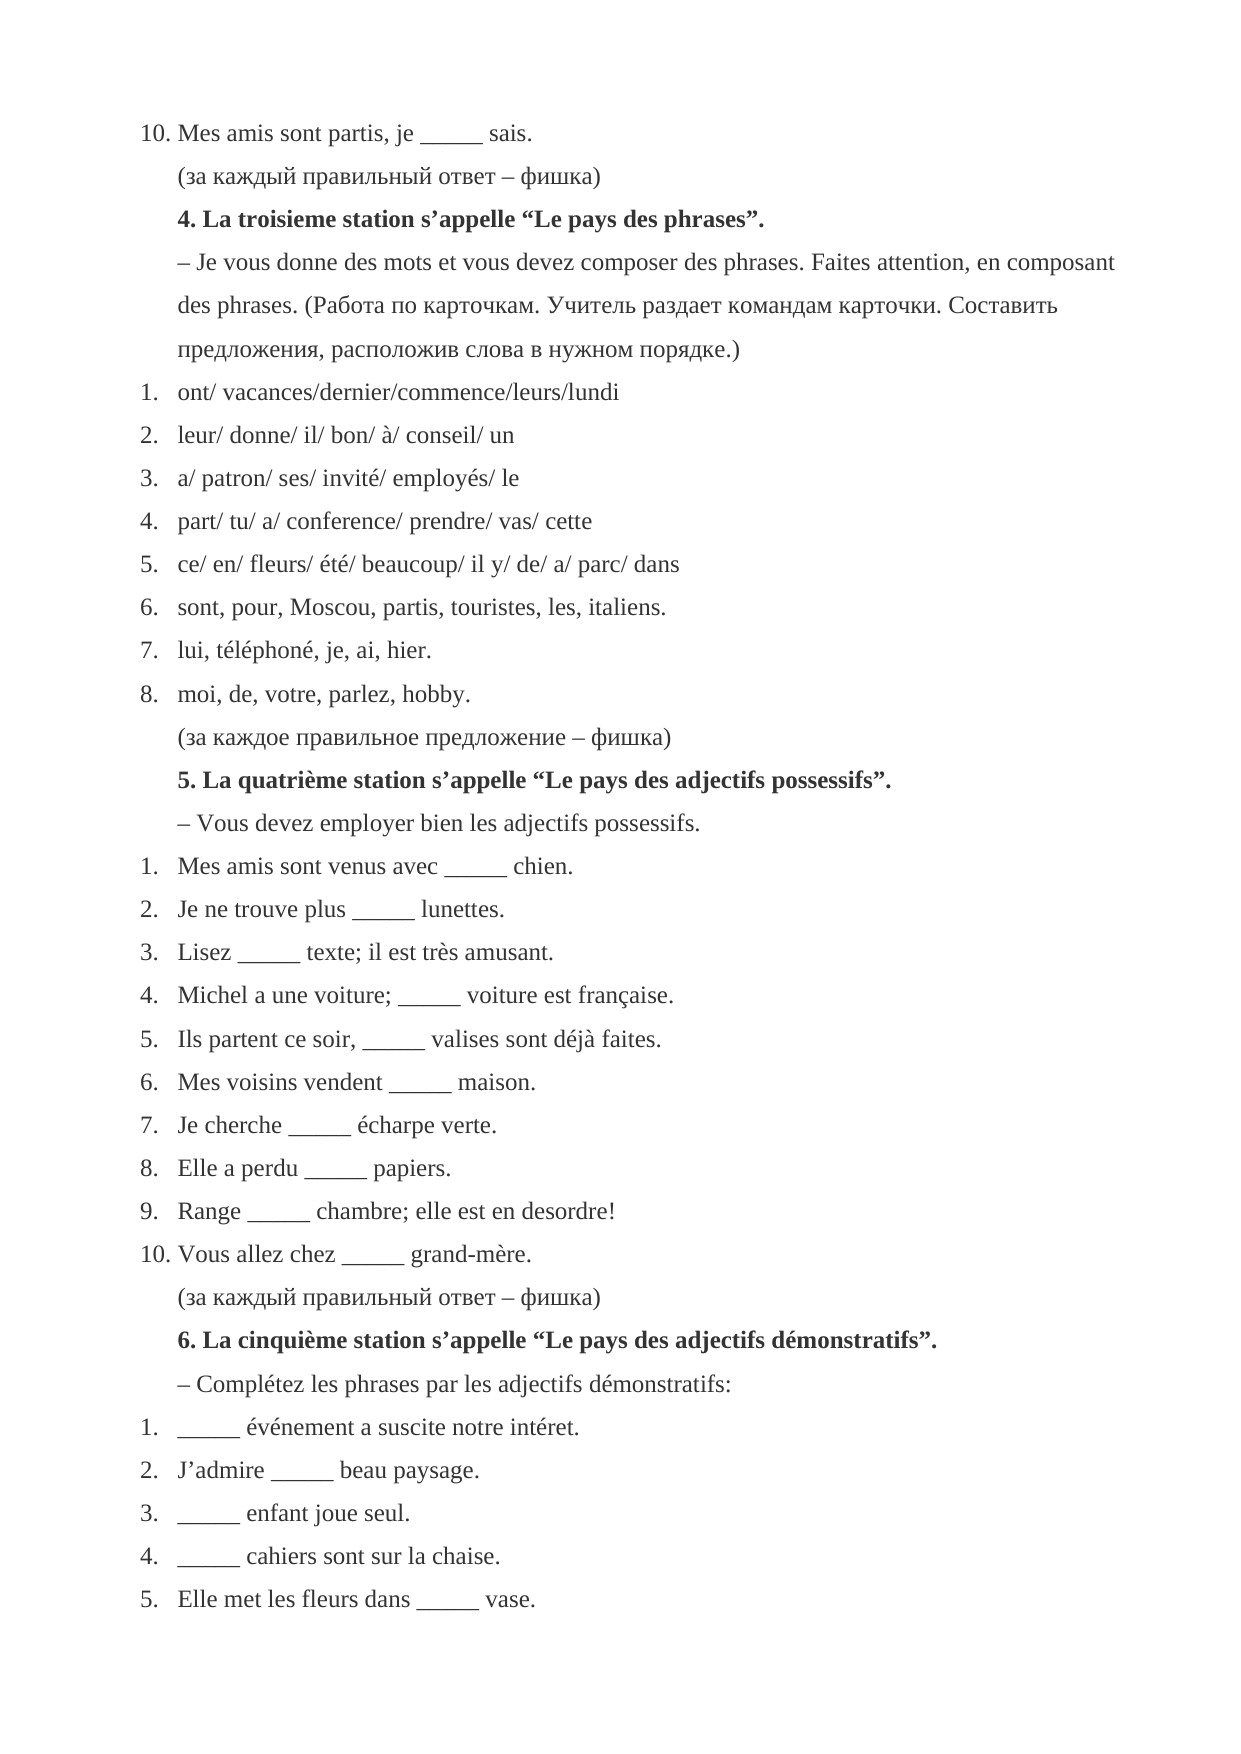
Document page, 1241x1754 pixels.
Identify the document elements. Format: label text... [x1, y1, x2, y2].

list Mes voisins vendent _____ maison. [140, 1067, 1152, 1096]
list Michel a une voiture; _____ voiture est française. [140, 981, 1152, 1009]
list Range _____ chambre; elle est en desordre! [140, 1196, 1152, 1225]
text (за каждый правильный ответ – фишка) [177, 161, 1152, 190]
list _____ cahiers sont sur la chaise. [140, 1541, 1152, 1570]
list part/ tu/ a/ conference/ prendre/ vas/ cette [140, 506, 1152, 535]
list _____ enfant joue seul. [140, 1498, 1152, 1527]
list moi, de, votre, parlez, hobby. [140, 679, 1152, 707]
list Elle met les fleurs dans _____ vase. [140, 1584, 1152, 1613]
text – Vous devez employer bien les adjectifs possessifs. [177, 808, 1152, 837]
text (за каждый правильный ответ – фишка) [177, 1282, 1152, 1311]
text – Je vous donne des mots et vous devez composer des phrases. Faites attention, en composant des phrases. (Работа по карточкам. Учитель раздает командам карточки. Составить предложения, расположив слова в нужном порядке.) [177, 247, 1152, 362]
text 6. La cinquième station s’appelle “Le pays des adjectifs démonstratifs”. [177, 1326, 1152, 1354]
list Vous allez chez _____ grand-mère. [140, 1239, 1152, 1268]
text – Сomplétez les phrases par les adjectifs démonstratifs: [177, 1369, 1152, 1397]
text (за каждое правильное предложение – фишка) [177, 722, 1152, 751]
list Ils partent ce soir, _____ valises sont déjà faites. [140, 1024, 1152, 1052]
list _____ événement a suscite notre intéret. [140, 1412, 1152, 1441]
list Elle a perdu _____ papiers. [140, 1153, 1152, 1182]
list Mes amis sont venus avec _____ chien. [140, 851, 1152, 880]
list Lisez _____ texte; il est très amusant. [140, 937, 1152, 966]
list ce/ en/ fleurs/ été/ beaucoup/ il y/ de/ a/ parc/ dans [140, 549, 1152, 578]
list J’admire _____ beau paysage. [140, 1455, 1152, 1484]
list sont, pour, Moscou, partis, touristes, les, italiens. [140, 592, 1152, 621]
text 4. La troisieme station s’appelle “Le pays des phrases”. [177, 204, 1152, 233]
list a/ patron/ ses/ invité/ employés/ le [140, 463, 1152, 492]
list Je ne trouve plus _____ lunettes. [140, 894, 1152, 923]
list ont/ vacances/dernier/commence/leurs/lundi [140, 377, 1152, 406]
text 5. La quatrième station s’appelle “Le pays des adjectifs possessifs”. [177, 765, 1152, 794]
list Mes amis sont partis, je _____ sais. [140, 118, 1152, 147]
list Je cherche _____ écharpe verte. [140, 1110, 1152, 1139]
list leur/ donne/ il/ bon/ à/ conseil/ un [140, 420, 1152, 449]
list lui, téléphoné, je, ai, hier. [140, 636, 1152, 664]
